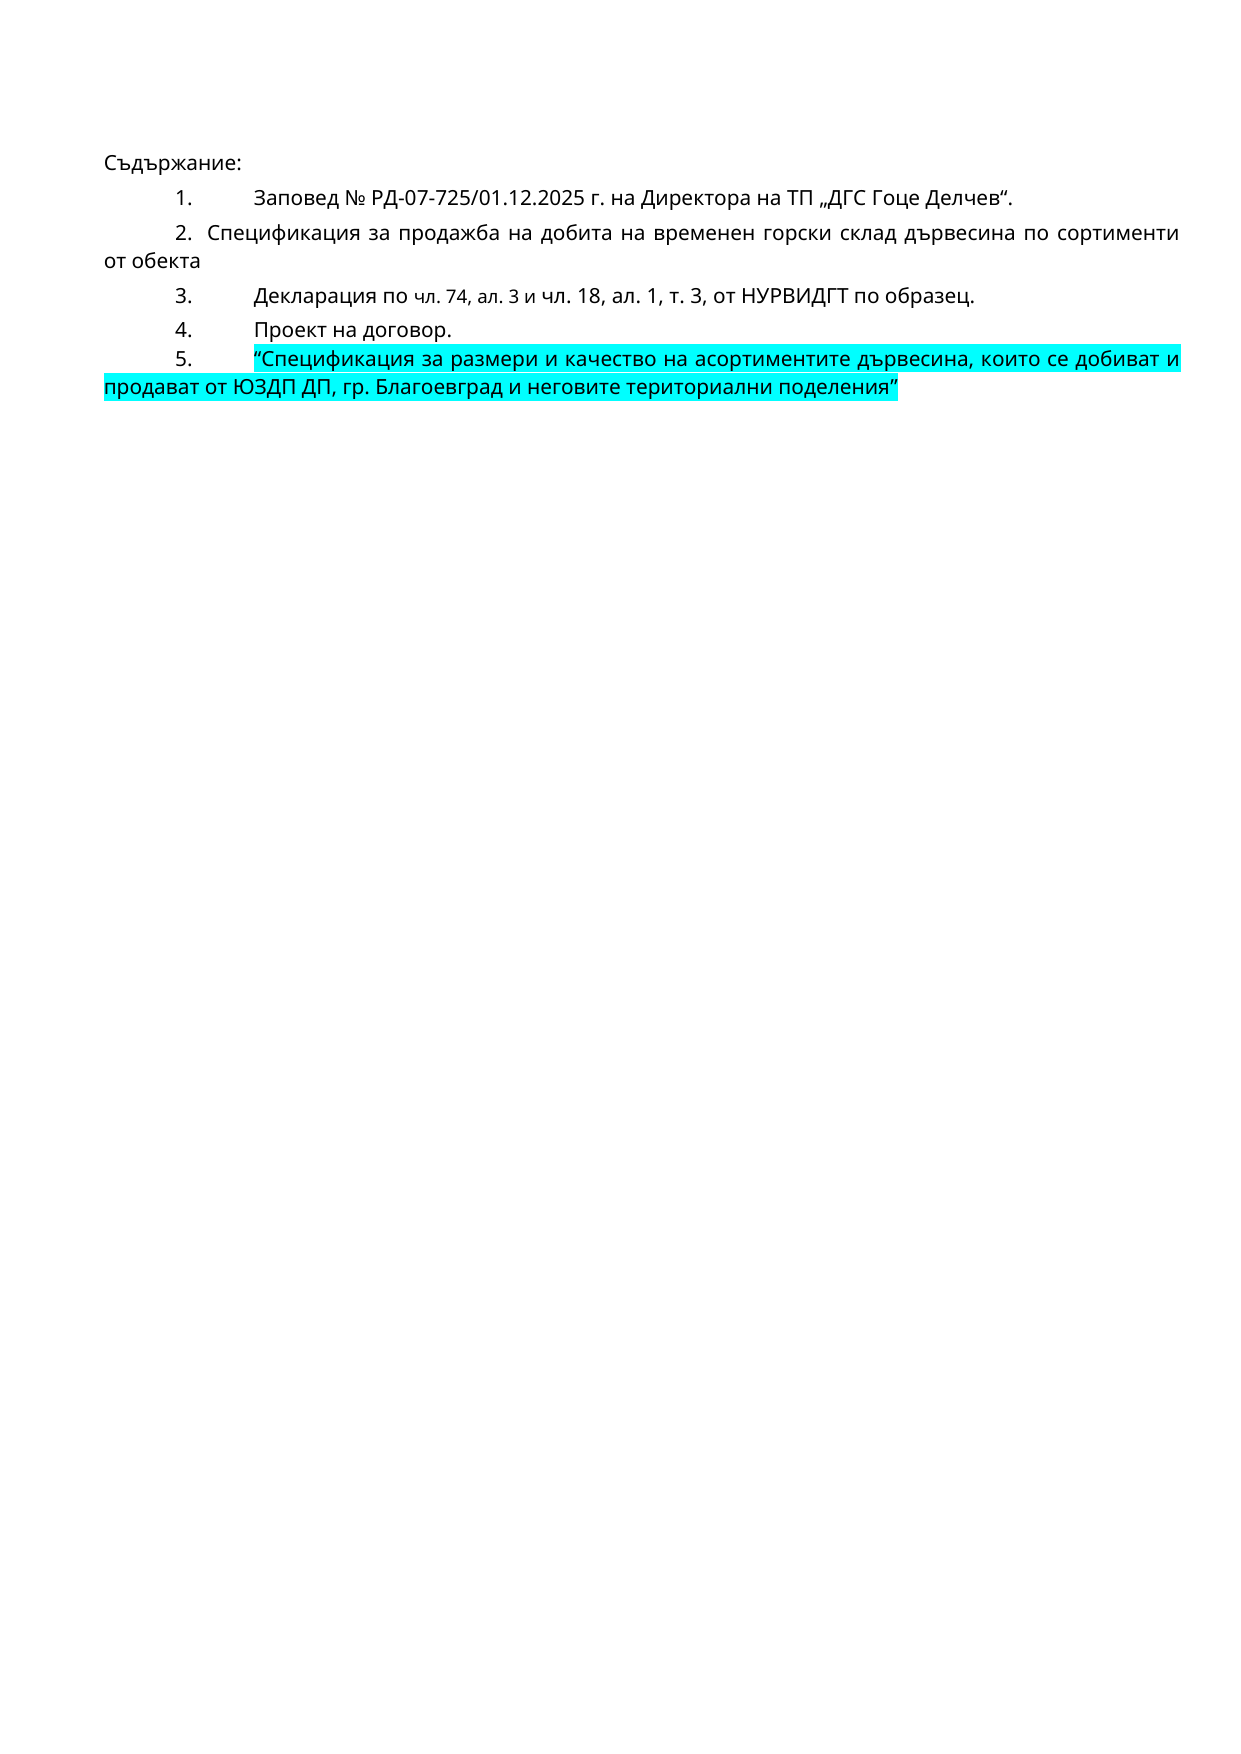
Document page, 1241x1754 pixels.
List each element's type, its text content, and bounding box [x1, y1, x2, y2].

list Заповед № РД-07-725/01.12.2025 г. на Директора на ТП „ДГС Гоце Делчев“. [103, 183, 1181, 212]
list Спецификация за продажба на добита на временен горски склад дървесина по сортименти от обекта [103, 218, 1181, 275]
list “Спецификация за размери и качество на асортиментите дървесина, които се добиват и продават от ЮЗДП ДП, гр. Благоевград и неговите териториални поделения” [103, 344, 1181, 401]
list Декларация по чл. 74, ал. 3 и чл. 18, ал. 1, т. 3, от НУРВИДГТ по образец. [103, 281, 1181, 309]
text Съдържание: [103, 148, 1181, 177]
list Проект на договор. [103, 316, 1181, 344]
